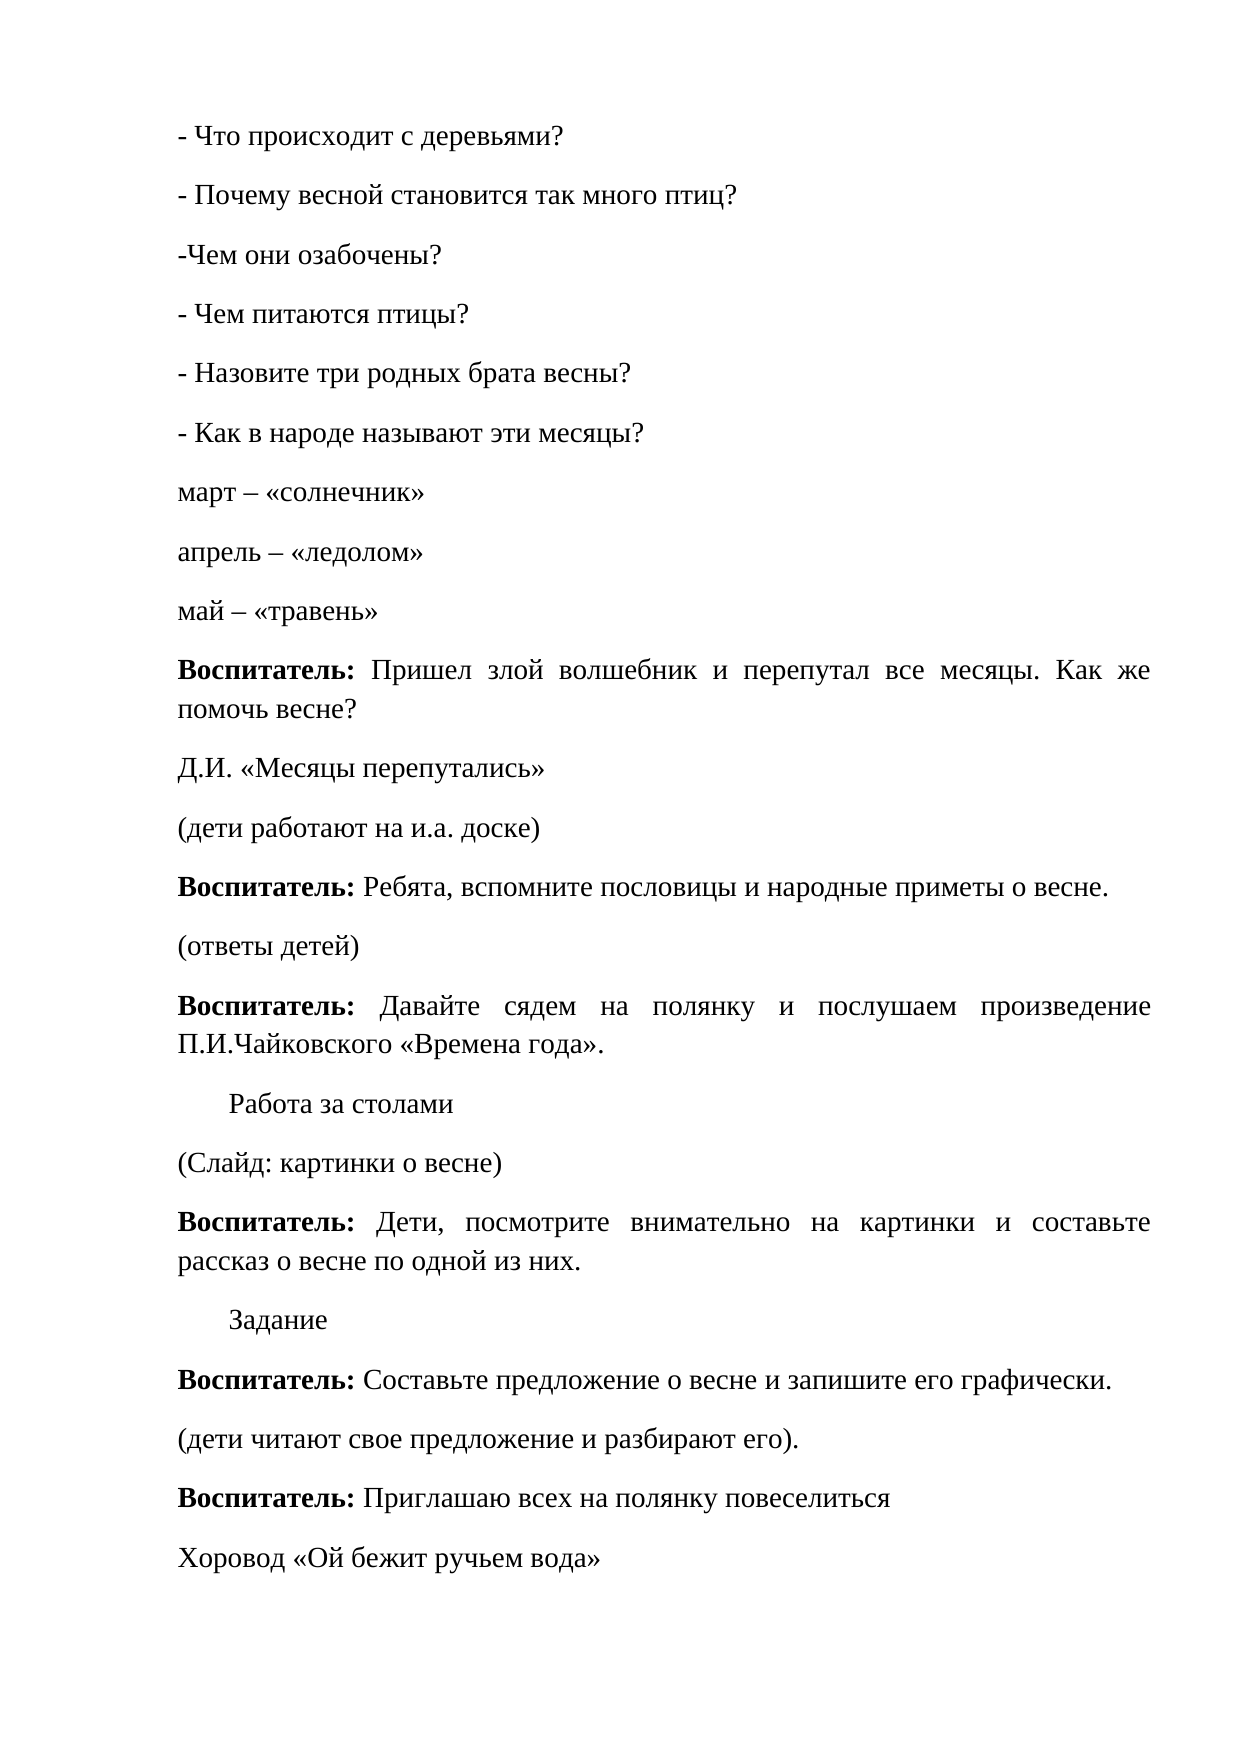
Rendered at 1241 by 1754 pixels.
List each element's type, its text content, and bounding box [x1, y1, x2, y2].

text Задание [177, 1302, 1152, 1336]
text Д.И. «Месяцы перепутались» [177, 750, 1152, 784]
text -Чем они озабочены? [177, 237, 1152, 270]
text Воспитатель: Пришел злой волшебник и перепутал все месяцы. Как же помочь весне? [177, 652, 1152, 724]
text (дети работают на и.а. доске) [177, 810, 1152, 843]
text Воспитатель: Ребята, вспомните пословицы и народные приметы о весне. [177, 869, 1152, 903]
text (дети читают свое предложение и разбирают его). [177, 1421, 1152, 1455]
text Воспитатель: Приглашаю всех на полянку повеселиться [177, 1481, 1152, 1514]
text апрель – «ледолом» [177, 534, 1152, 567]
text Хоровод «Ой бежит ручьем вода» [177, 1540, 1152, 1573]
text Воспитатель: Составьте предложение о весне и запишите его графически. [177, 1362, 1152, 1395]
text (ответы детей) [177, 928, 1152, 962]
text Воспитатель: Дети, посмотрите внимательно на картинки и составьте рассказ о весне по одной из них. [177, 1204, 1152, 1277]
text март – «солнечник» [177, 474, 1152, 508]
text Работа за столами [177, 1086, 1152, 1119]
text - Что происходит с деревьями? [177, 118, 1152, 152]
text - Почему весной становится так много птиц? [177, 177, 1152, 211]
text май – «травень» [177, 593, 1152, 627]
text Воспитатель: Давайте сядем на полянку и послушаем произведение П.И.Чайковского «Времена года». [177, 988, 1152, 1060]
text - Как в народе называют эти месяцы? [177, 415, 1152, 448]
text (Слайд: картинки о весне) [177, 1145, 1152, 1179]
text - Назовите три родных брата весны? [177, 356, 1152, 389]
text - Чем питаются птицы? [177, 296, 1152, 330]
